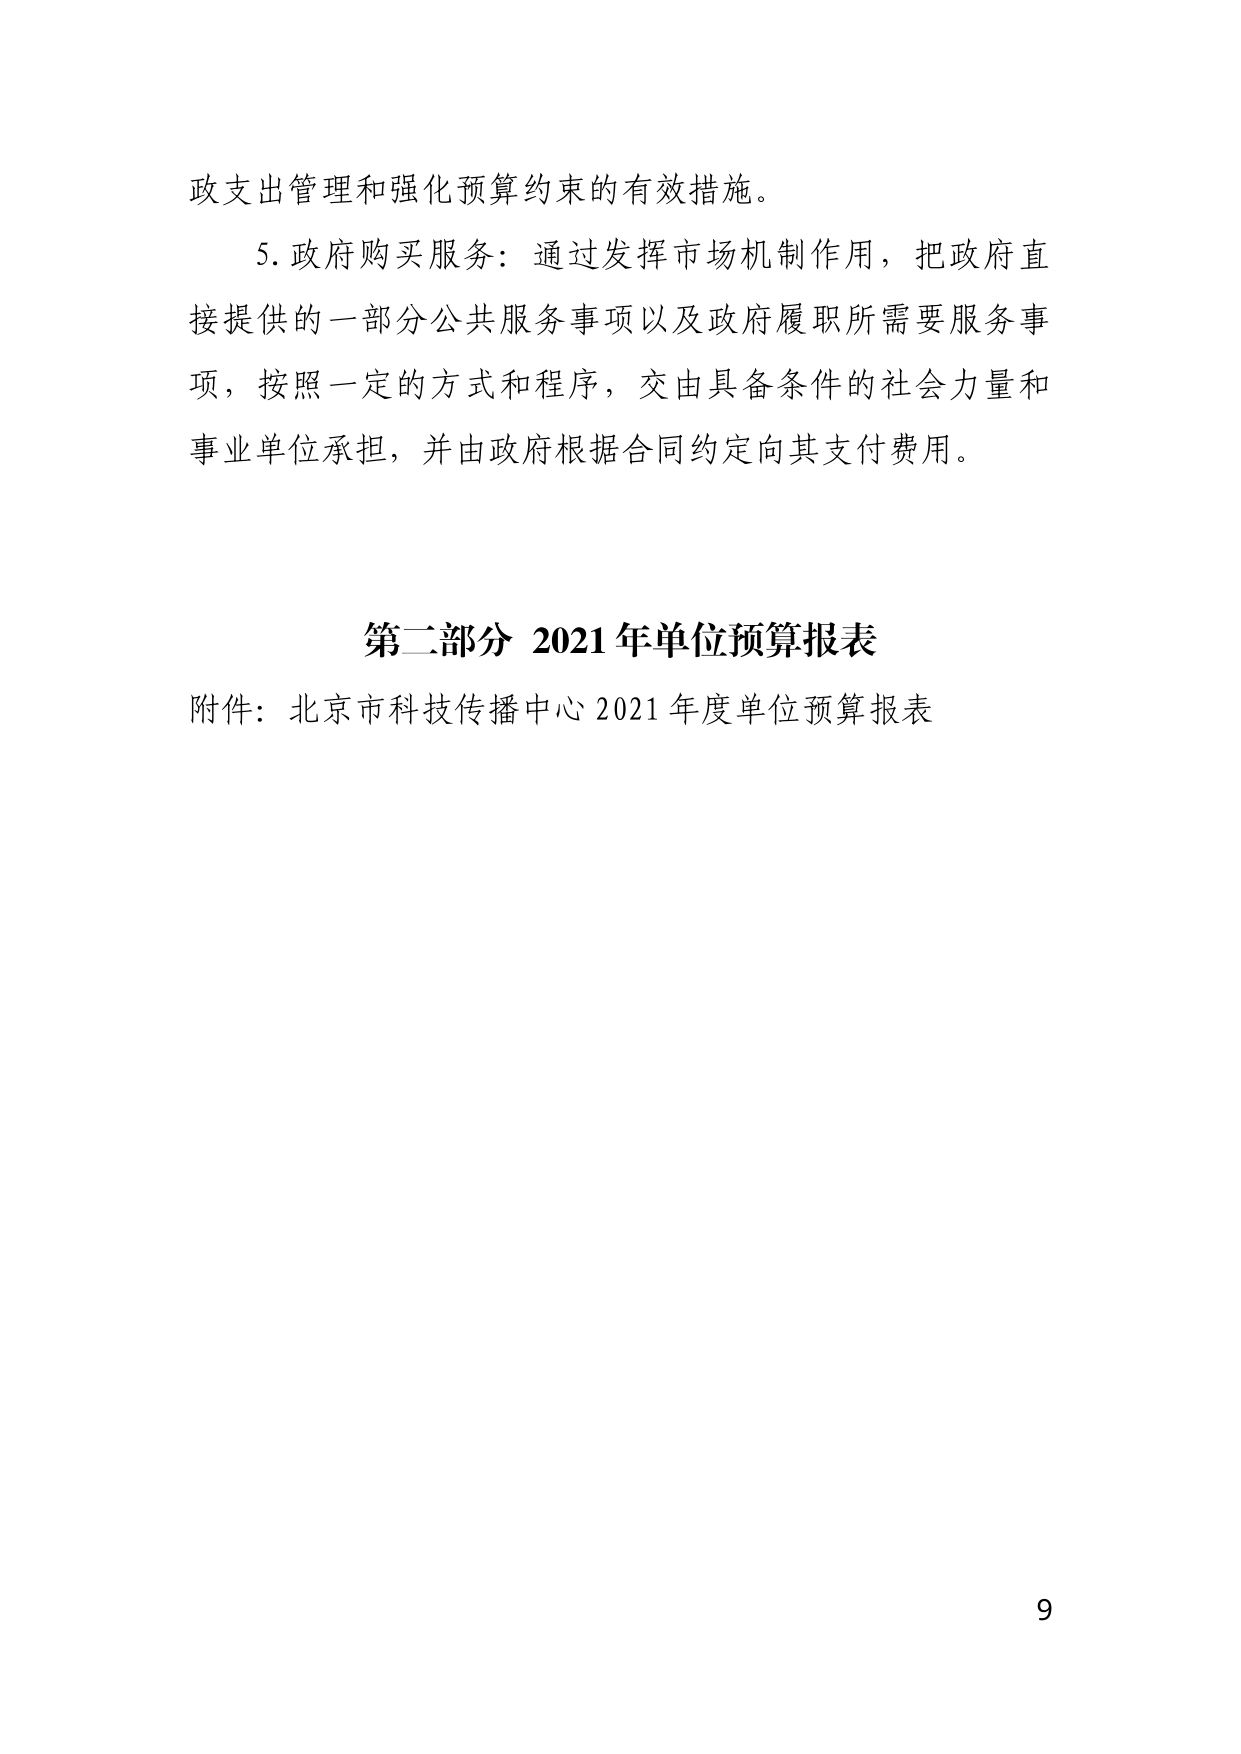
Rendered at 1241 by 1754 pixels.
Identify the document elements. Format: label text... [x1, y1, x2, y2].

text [187, 155, 1053, 220]
text 附件：北京市科技传播中心2021年度单位预算报表 [187, 675, 1053, 740]
text 第二部分 2021年单位预算报表 [187, 610, 1053, 675]
text 5.政府购买服务：通过发挥市场机制作用，把政府直接提供的一部分公共服务事项以及政府履职所需要服务事项，按照一定的方式和程序，交由具备条件的社会力量和事业单位承担，并由政府根据合同约定向其支付费用。 [187, 220, 1053, 480]
